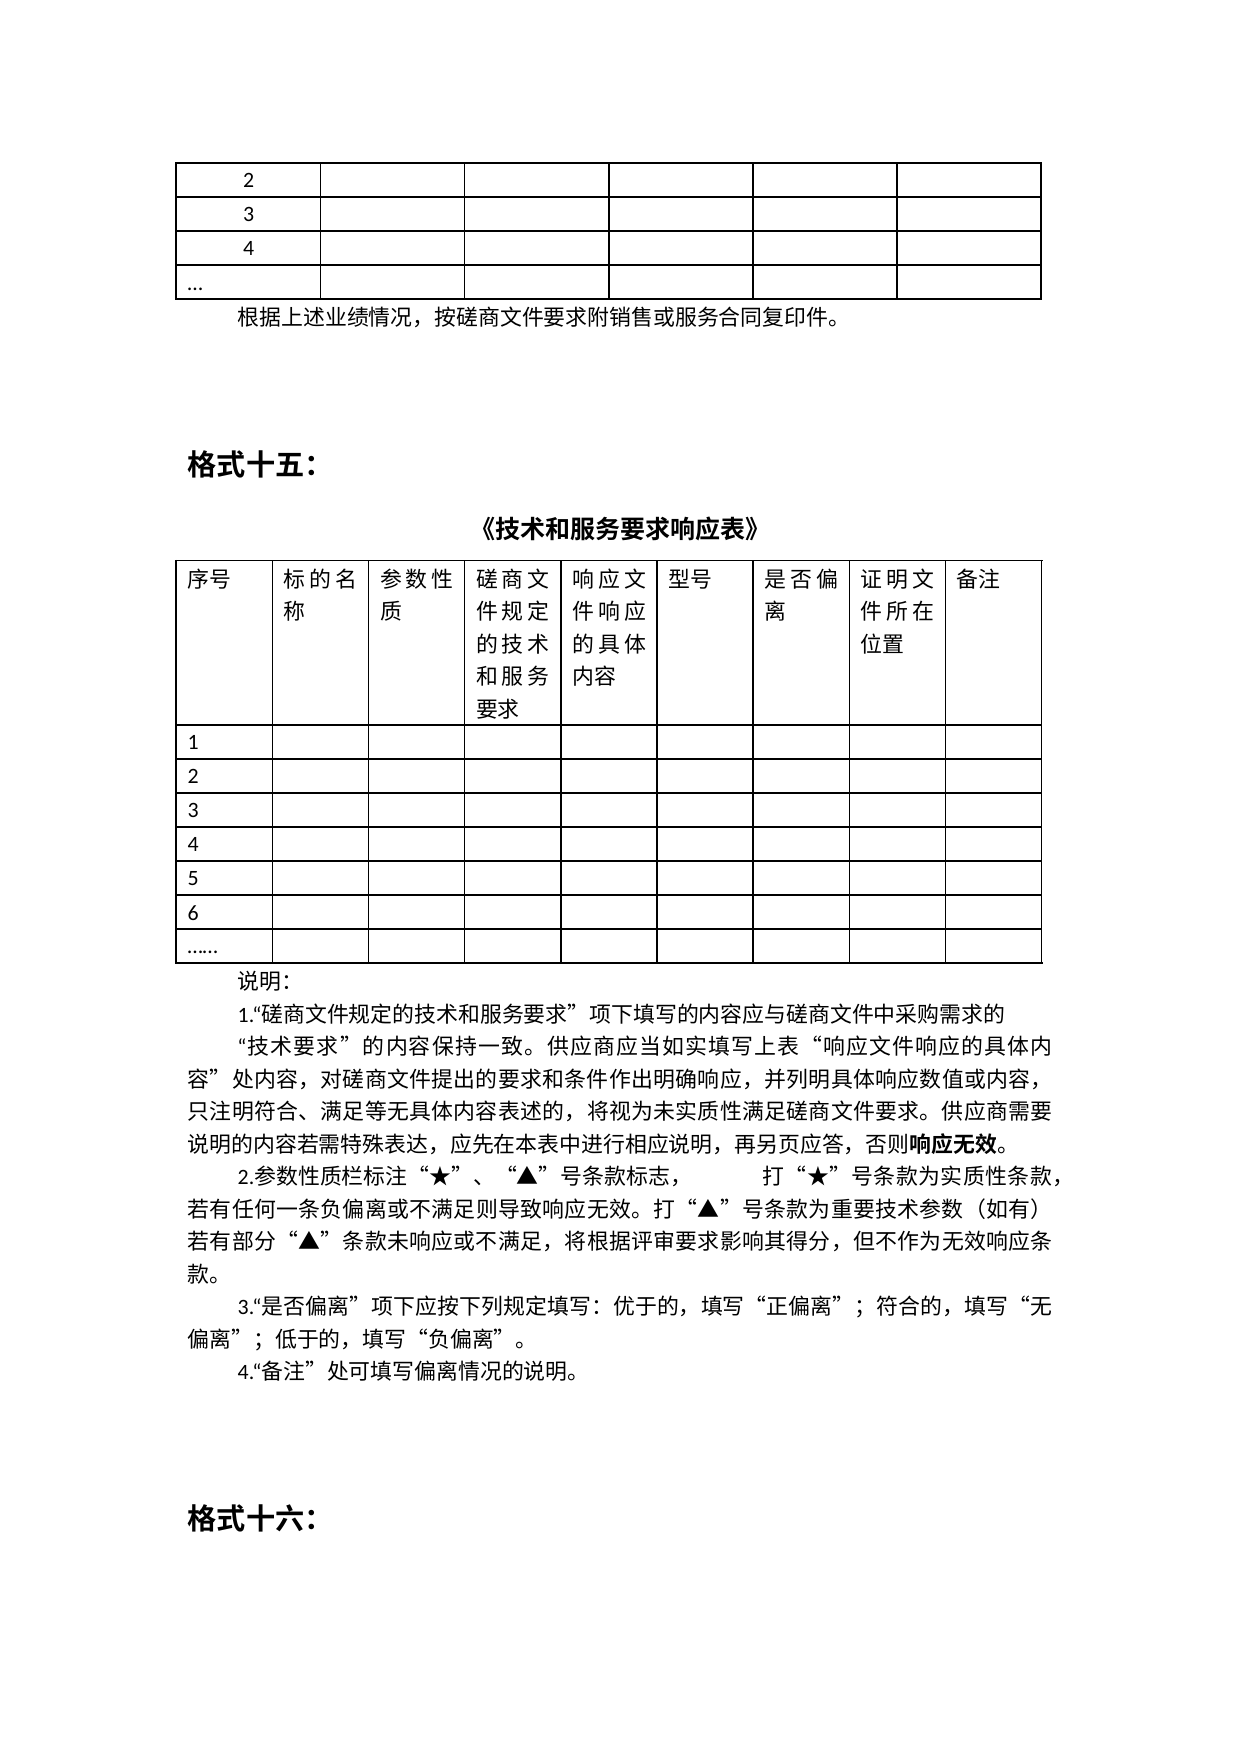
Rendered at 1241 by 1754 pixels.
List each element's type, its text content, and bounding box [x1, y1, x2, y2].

table_header 磋商文件规定的技术和服务要求 [465, 561, 560, 724]
text 《技术和服务要求响应表》 [187, 495, 1053, 560]
table_cell [946, 760, 1041, 792]
table_cell [610, 164, 752, 196]
table_cell [754, 794, 849, 826]
table_header 序号 [177, 561, 272, 724]
table_cell [850, 930, 945, 962]
table_cell [465, 862, 560, 894]
table_cell [898, 198, 1040, 230]
table_cell 3 [177, 794, 272, 826]
table_cell [321, 266, 464, 298]
text 3.“是否偏离”项下应按下列规定填写：优于的，填写“正偏离”；符合的，填写“无偏离”；低于的，填写“负偏离”。 [187, 1289, 1053, 1354]
table_cell [658, 896, 752, 928]
table_cell [273, 862, 368, 894]
table_cell [465, 198, 608, 230]
table_cell 2 [177, 164, 320, 196]
table_cell [754, 828, 849, 860]
table_cell 4 [177, 232, 320, 264]
table_cell [273, 726, 368, 758]
table_cell [273, 930, 368, 962]
table_cell 3 [177, 198, 320, 230]
table_cell [658, 794, 752, 826]
table_cell [754, 862, 849, 894]
table_cell 2 [177, 760, 272, 792]
table_cell [658, 828, 752, 860]
table_cell [658, 862, 752, 894]
table_cell [321, 232, 464, 264]
table_cell [465, 760, 560, 792]
text 2.参数性质栏标注“★”、“▲”号条款标志， 打“★”号条款为实质性条款，若有任何一条负偏离或不满足则导致响应无效。打“▲”号条款为重要技术参数（如有），若有部分“▲”条款未响应或不满足，将根据评审要求影响其得分，但不作为无效响应条款。 [187, 1159, 1053, 1289]
table_cell [562, 896, 656, 928]
table_cell 5 [177, 862, 272, 894]
table_cell [610, 266, 752, 298]
table_cell [754, 896, 849, 928]
table_cell [850, 760, 945, 792]
table_cell [946, 726, 1041, 758]
table_cell [754, 232, 896, 264]
table_cell [562, 726, 656, 758]
table_cell [850, 862, 945, 894]
table_cell [754, 930, 849, 962]
table_cell [465, 164, 608, 196]
table_cell [562, 760, 656, 792]
table_cell [946, 896, 1041, 928]
table_cell [273, 760, 368, 792]
table_cell [465, 828, 560, 860]
table_header 响应文件响应的具体内容 [562, 561, 656, 724]
table_cell … [177, 266, 320, 298]
table_cell [562, 794, 656, 826]
table_cell 4 [177, 828, 272, 860]
table_cell [562, 930, 656, 962]
table_cell [465, 266, 608, 298]
table_cell [321, 198, 464, 230]
table_cell [946, 794, 1041, 826]
table_header 是否偏离 [754, 561, 849, 724]
table_cell [658, 726, 752, 758]
table_cell [754, 760, 849, 792]
table_cell [754, 164, 896, 196]
table_cell [658, 930, 752, 962]
table_cell [369, 828, 464, 860]
table_cell [850, 726, 945, 758]
table_cell [850, 896, 945, 928]
table_cell [369, 930, 464, 962]
table_cell [465, 232, 608, 264]
table_cell [562, 862, 656, 894]
table_cell [946, 930, 1041, 962]
table_cell [465, 930, 560, 962]
table_cell …… [177, 930, 272, 962]
table_cell [369, 760, 464, 792]
text 格式十六： [187, 1484, 1053, 1549]
table_cell [465, 794, 560, 826]
table_cell [754, 266, 896, 298]
table_cell [610, 232, 752, 264]
table_cell [369, 862, 464, 894]
table_cell [946, 862, 1041, 894]
table_cell [465, 726, 560, 758]
table_cell [850, 828, 945, 860]
table_cell [946, 828, 1041, 860]
table_cell [273, 794, 368, 826]
table_cell [369, 726, 464, 758]
text 说明： [187, 964, 1053, 996]
table_header 参数性质 [369, 561, 464, 724]
table_header 备注 [946, 561, 1041, 724]
table_cell [754, 726, 849, 758]
table_cell 6 [177, 896, 272, 928]
table_cell [658, 760, 752, 792]
text 格式十五： [187, 430, 1053, 495]
table_cell 1 [177, 726, 272, 758]
table_header 型号 [658, 561, 752, 724]
table_cell [898, 266, 1040, 298]
table_cell [465, 896, 560, 928]
table_header 标的名称 [273, 561, 368, 724]
table_cell [610, 198, 752, 230]
table_cell [369, 896, 464, 928]
table_cell [898, 164, 1040, 196]
table_cell [754, 198, 896, 230]
table_cell [273, 896, 368, 928]
table_cell [321, 164, 464, 196]
table_cell [273, 828, 368, 860]
table_cell [369, 794, 464, 826]
text 4.“备注”处可填写偏离情况的说明。 [187, 1354, 1053, 1386]
text 根据上述业绩情况，按磋商文件要求附销售或服务合同复印件。 [187, 300, 1053, 332]
table_cell [562, 828, 656, 860]
text 1.“磋商文件规定的技术和服务要求”项下填写的内容应与磋商文件中采购需求的 “技术要求”的内容保持一致。供应商应当如实填写上表“响应文件响应的具体内容”处内容，对磋商文件提出的要求和条件作出明确响应，并列明具体响应数值或内容，只注明符合、满足等无具体内容表述的，将视为未实质性满足磋商文件要求。供应商需要说明的内容若需特殊表达，应先在本表中进行相应说明，再另页应答，否则响应无效。 [187, 996, 1053, 1159]
table_cell [850, 794, 945, 826]
table_cell [898, 232, 1040, 264]
table_header 证明文件所在位置 [850, 561, 945, 724]
